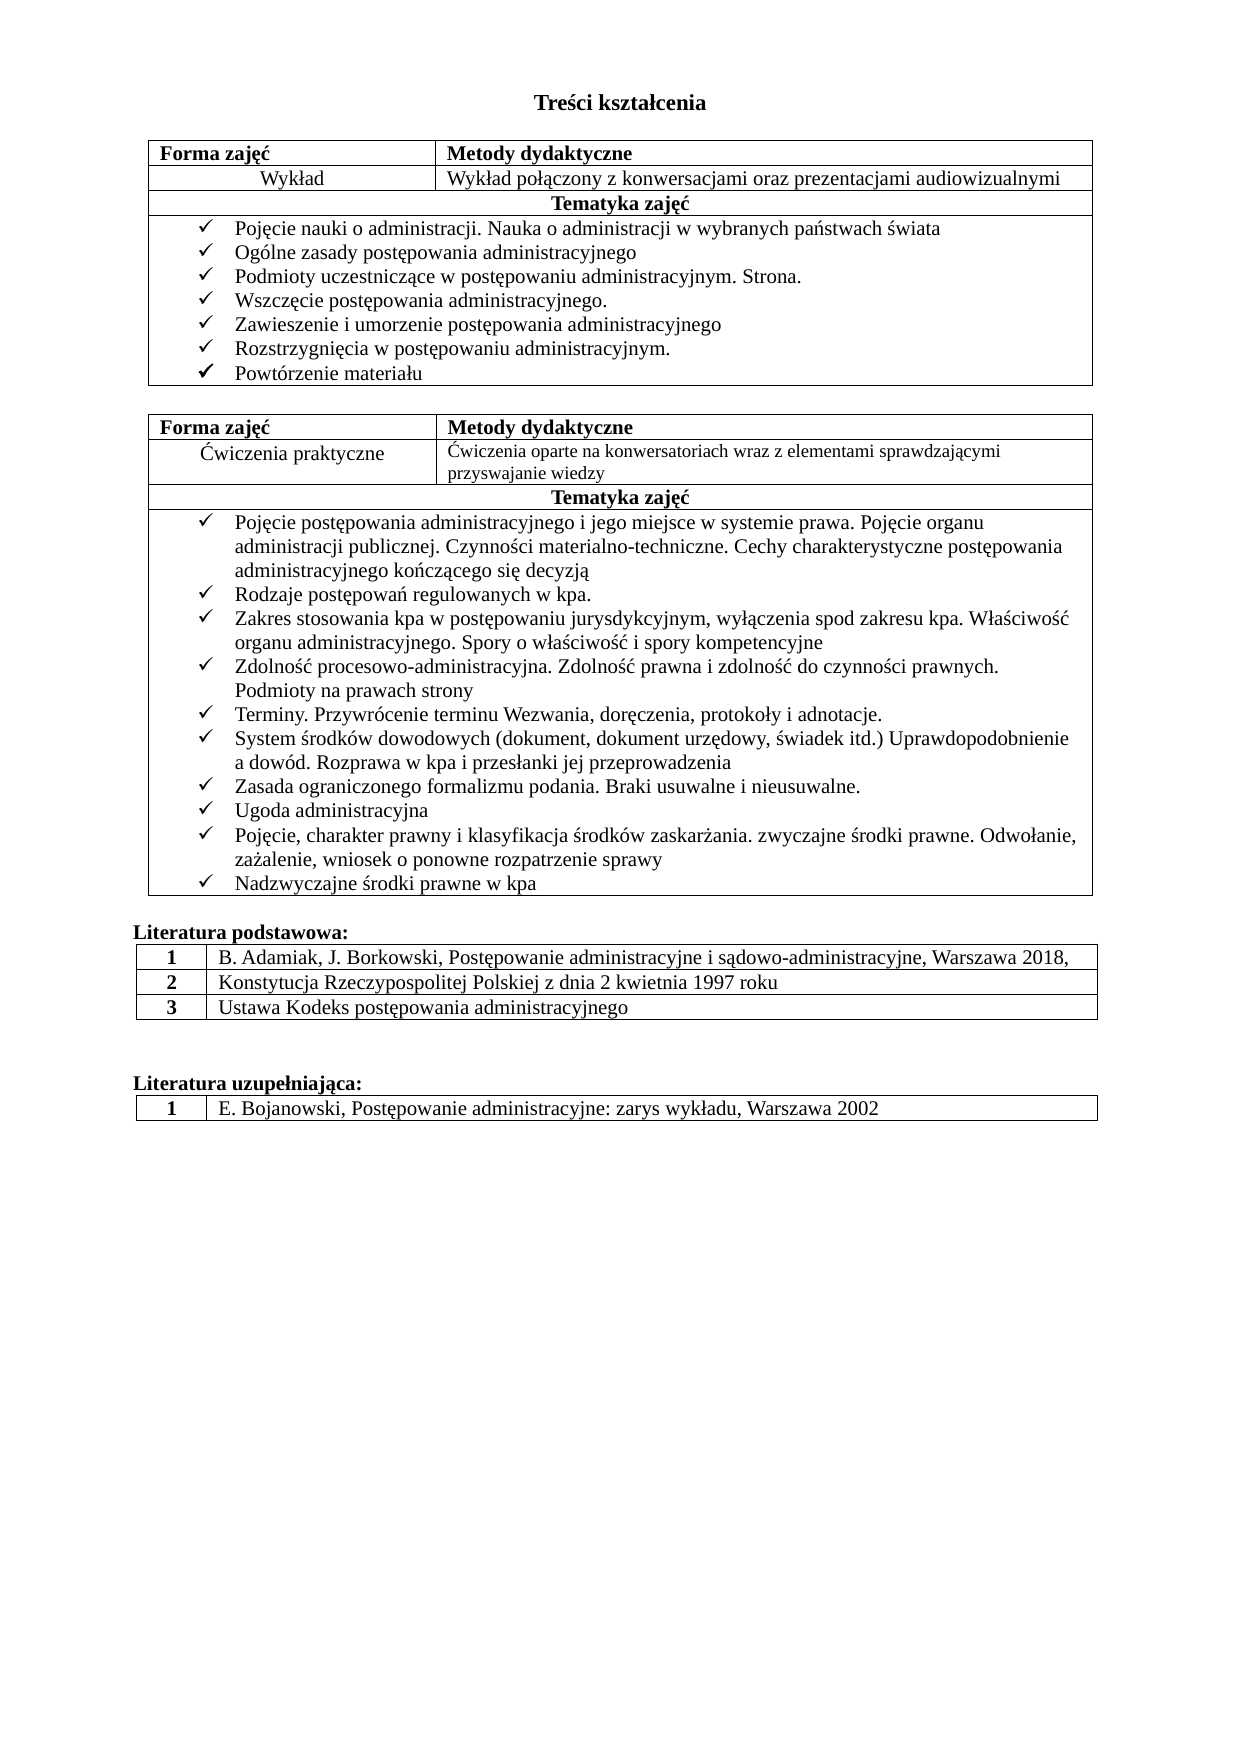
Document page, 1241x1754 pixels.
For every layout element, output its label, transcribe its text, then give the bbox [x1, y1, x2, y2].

table_cell Wykład [149, 166, 435, 190]
table_cell Ćwiczenia praktyczne [149, 440, 436, 483]
text Treści kształcenia [148, 89, 1092, 115]
table_cell Tematyka zajęć [149, 485, 1092, 509]
table_header Forma zajęć [149, 141, 435, 165]
table_cell Tematyka zajęć [149, 191, 1092, 215]
table_cell Ustawa Kodeks postępowania administracyjnego [207, 995, 1097, 1019]
text Literatura podstawowa: [133, 920, 1092, 944]
table_header 1 [137, 1096, 206, 1120]
text Literatura uzupełniająca: [133, 1071, 1092, 1095]
table_header B. Adamiak, J. Borkowski, Postępowanie administracyjne i sądowo-administracyjne, Warszawa 2018, [207, 945, 1097, 969]
table_header Metody dydaktyczne [436, 141, 1092, 165]
table_cell Konstytucja Rzeczypospolitej Polskiej z dnia 2 kwietnia 1997 roku [207, 970, 1097, 994]
table_header E. Bojanowski, Postępowanie administracyjne: zarys wykładu, Warszawa 2002 [207, 1096, 1097, 1120]
table_cell 2 [137, 970, 206, 994]
table_cell Ćwiczenia oparte na konwersatoriach wraz z elementami sprawdzającymi przyswajanie wiedzy [437, 440, 1092, 483]
table_cell 3 [137, 995, 206, 1019]
table_header 1 [137, 945, 206, 969]
table_cell Pojęcie postępowania administracyjnego i jego miejsce w systemie prawa. Pojęcie organu administracji publicznej. Czynności materialno-techniczne. Cechy charakterystyczne postępowania administracyjnego kończącego się decyzją Rodzaje postępowań regulowanych w kpa. Zakres stosowania kpa w postępowaniu jurysdykcyjnym, wyłączenia spod zakresu kpa. Właściwość organu administracyjnego. Spory o właściwość i spory kompetencyjne Zdolność procesowo-administracyjna. Zdolność prawna i zdolność do czynności prawnych. Podmioty na prawach strony Terminy. Przywrócenie terminu Wezwania, doręczenia, protokoły i adnotacje. System środków dowodowych (dokument, dokument urzędowy, świadek itd.) Uprawdopodobnienie a dowód. Rozprawa w kpa i przesłanki jej przeprowadzenia Zasada ograniczonego formalizmu podania. Braki usuwalne i nieusuwalne. Ugoda administracyjna Pojęcie, charakter prawny i klasyfikacja środków zaskarżania. zwyczajne środki prawne. Odwołanie, zażalenie, wniosek o ponowne rozpatrzenie sprawy Nadzwyczajne środki prawne w kpa [149, 510, 1092, 895]
table_header Forma zajęć [149, 415, 436, 439]
table_header Metody dydaktyczne [437, 415, 1092, 439]
table_cell Pojęcie nauki o administracji. Nauka o administracji w wybranych państwach świata Ogólne zasady postępowania administracyjnego Podmioty uczestniczące w postępowaniu administracyjnym. Strona. Wszczęcie postępowania administracyjnego. Zawieszenie i umorzenie postępowania administracyjnego Rozstrzygnięcia w postępowaniu administracyjnym. Powtórzenie materiału [149, 216, 1092, 384]
table_cell Wykład połączony z konwersacjami oraz prezentacjami audiowizualnymi [436, 166, 1092, 190]
